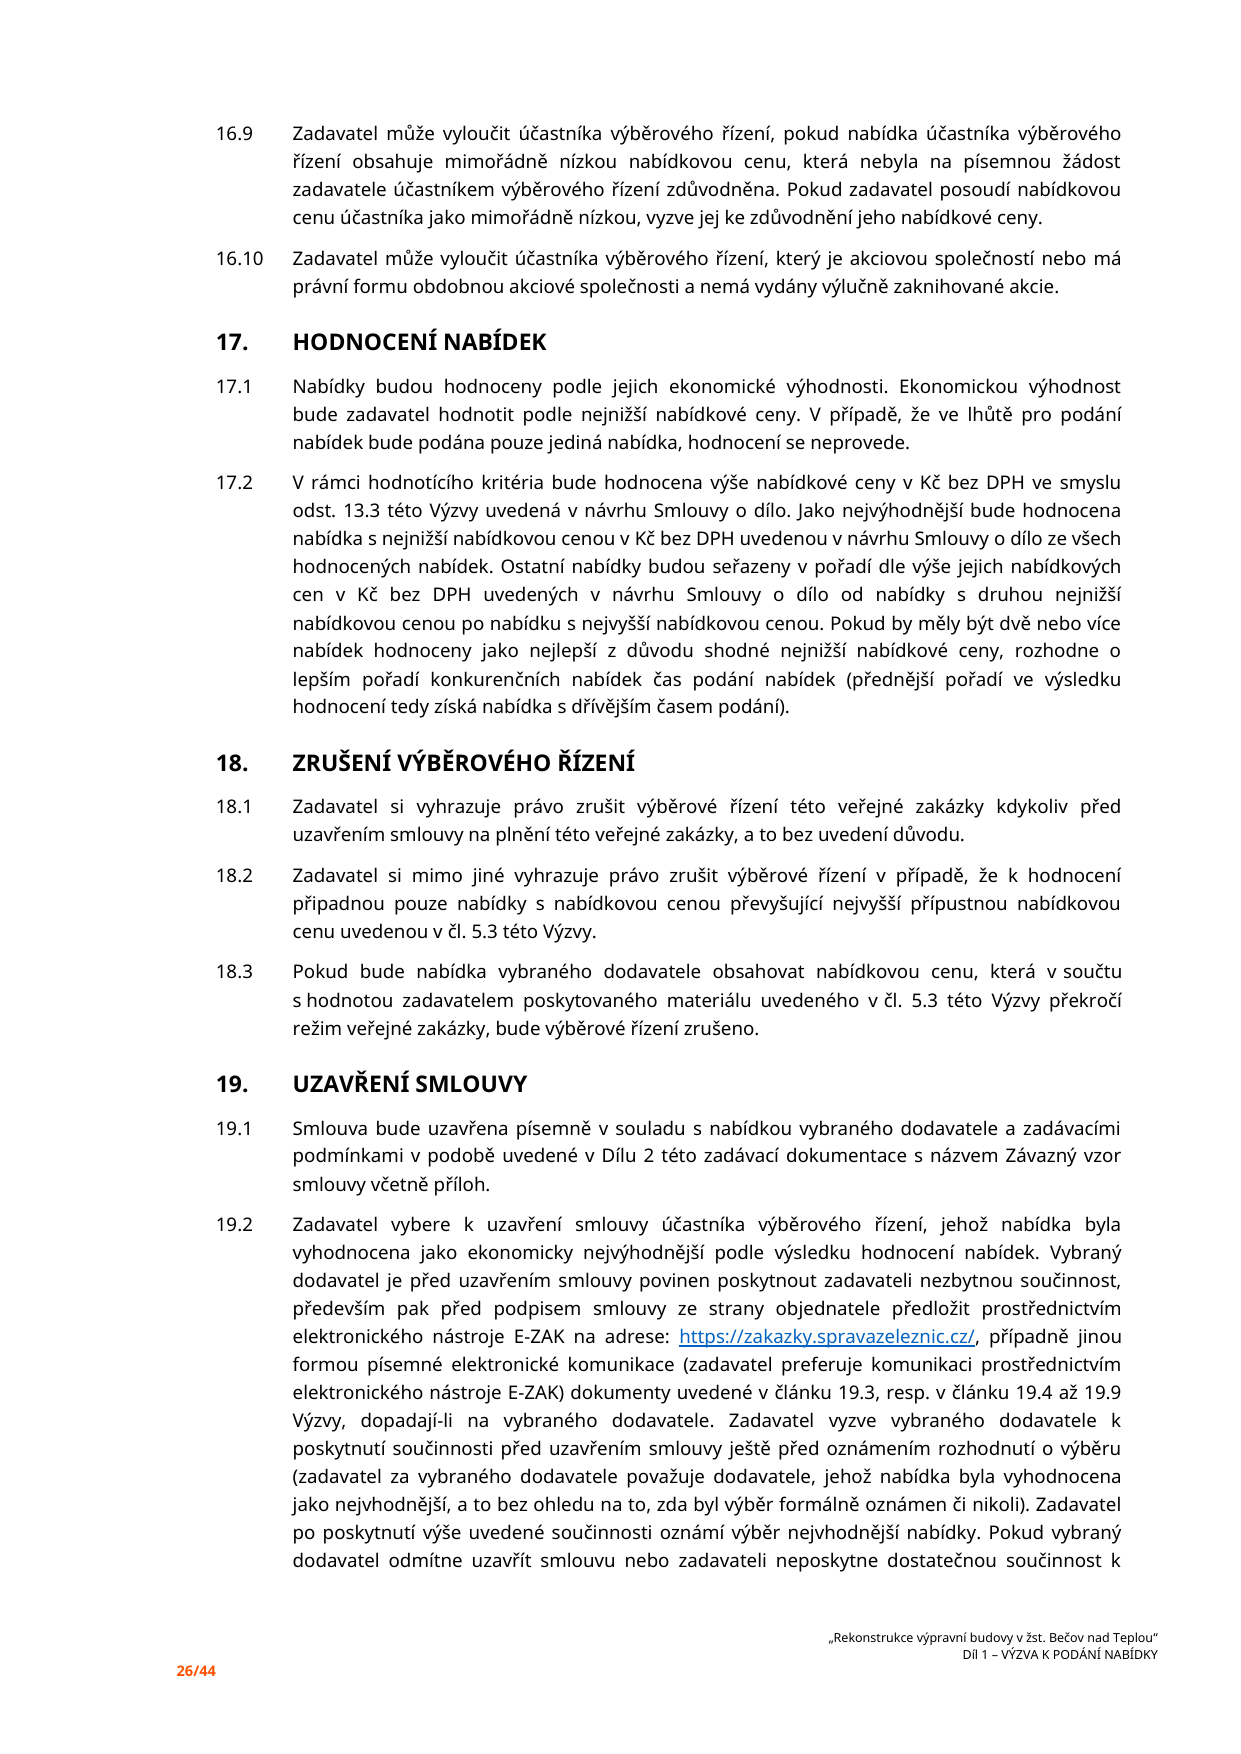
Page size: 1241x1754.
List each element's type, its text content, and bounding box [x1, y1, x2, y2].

text Smlouva bude uzavřena písemně v souladu s nabídkou vybraného dodavatele a zadávacími podmínkami v podobě uvedené v Dílu 2 této zadávací dokumentace s názvem Závazný vzor smlouvy včetně příloh. [216, 1115, 1122, 1196]
text ZRUŠENÍ VÝBĚROVÉHO ŘÍZENÍ [216, 747, 1122, 778]
text Zadavatel si vyhrazuje právo zrušit výběrové řízení této veřejné zakázky kdykoliv před uzavřením smlouvy na plnění této veřejné zakázky, a to bez uvedení důvodu. [216, 794, 1122, 847]
text Zadavatel může vyloučit účastníka výběrového řízení, který je akciovou společností nebo má právní formu obdobnou akciové společnosti a nemá vydány výlučně zaknihované akcie. [216, 245, 1122, 299]
text V rámci hodnotícího kritéria bude hodnocena výše nabídkové ceny v Kč bez DPH ve smyslu odst. 13.3 této Výzvy uvedená v návrhu Smlouvy o dílo. Jako nejvýhodnější bude hodnocena nabídka s nejnižší nabídkovou cenou v Kč bez DPH uvedenou v návrhu Smlouvy o dílo ze všech hodnocených nabídek. Ostatní nabídky budou seřazeny v pořadí dle výše jejich nabídkových cen v Kč bez DPH uvedených v návrhu Smlouvy o dílo od nabídky s druhou nejnižší nabídkovou cenou po nabídku s nejvyšší nabídkovou cenou. Pokud by měly být dvě nebo více nabídek hodnoceny jako nejlepší z důvodu shodné nejnižší nabídkové ceny, rozhodne o lepším pořadí konkurenčních nabídek čas podání nabídek (přednější pořadí ve výsledku hodnocení tedy získá nabídka s dřívějším časem podání). [216, 470, 1122, 719]
text Pokud bude nabídka vybraného dodavatele obsahovat nabídkovou cenu, která v součtu s hodnotou zadavatelem poskytovaného materiálu uvedeného v čl. 5.3 této Výzvy překročí režim veřejné zakázky, bude výběrové řízení zrušeno. [216, 959, 1122, 1040]
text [216, 1211, 1122, 1573]
text UZAVŘENÍ SMLOUVY [216, 1068, 1122, 1099]
text Zadavatel může vyloučit účastníka výběrového řízení, pokud nabídka účastníka výběrového řízení obsahuje mimořádně nízkou nabídkovou cenu, která nebyla na písemnou žádost zadavatele účastníkem výběrového řízení zdůvodněna. Pokud zadavatel posoudí nabídkovou cenu účastníka jako mimořádně nízkou, vyzve jej ke zdůvodnění jeho nabídkové ceny. [216, 121, 1122, 230]
text Zadavatel si mimo jiné vyhrazuje právo zrušit výběrové řízení v případě, že k hodnocení připadnou pouze nabídky s nabídkovou cenou převyšující nejvyšší přípustnou nabídkovou cenu uvedenou v čl. 5.3 této Výzvy. [216, 862, 1122, 944]
text HODNOCENÍ NABÍDEK [216, 326, 1122, 357]
text Nabídky budou hodnoceny podle jejich ekonomické výhodnosti. Ekonomickou výhodnost bude zadavatel hodnotit podle nejnižší nabídkové ceny. V případě, že ve lhůtě pro podání nabídek bude podána pouze jediná nabídka, hodnocení se neprovede. [216, 373, 1122, 455]
